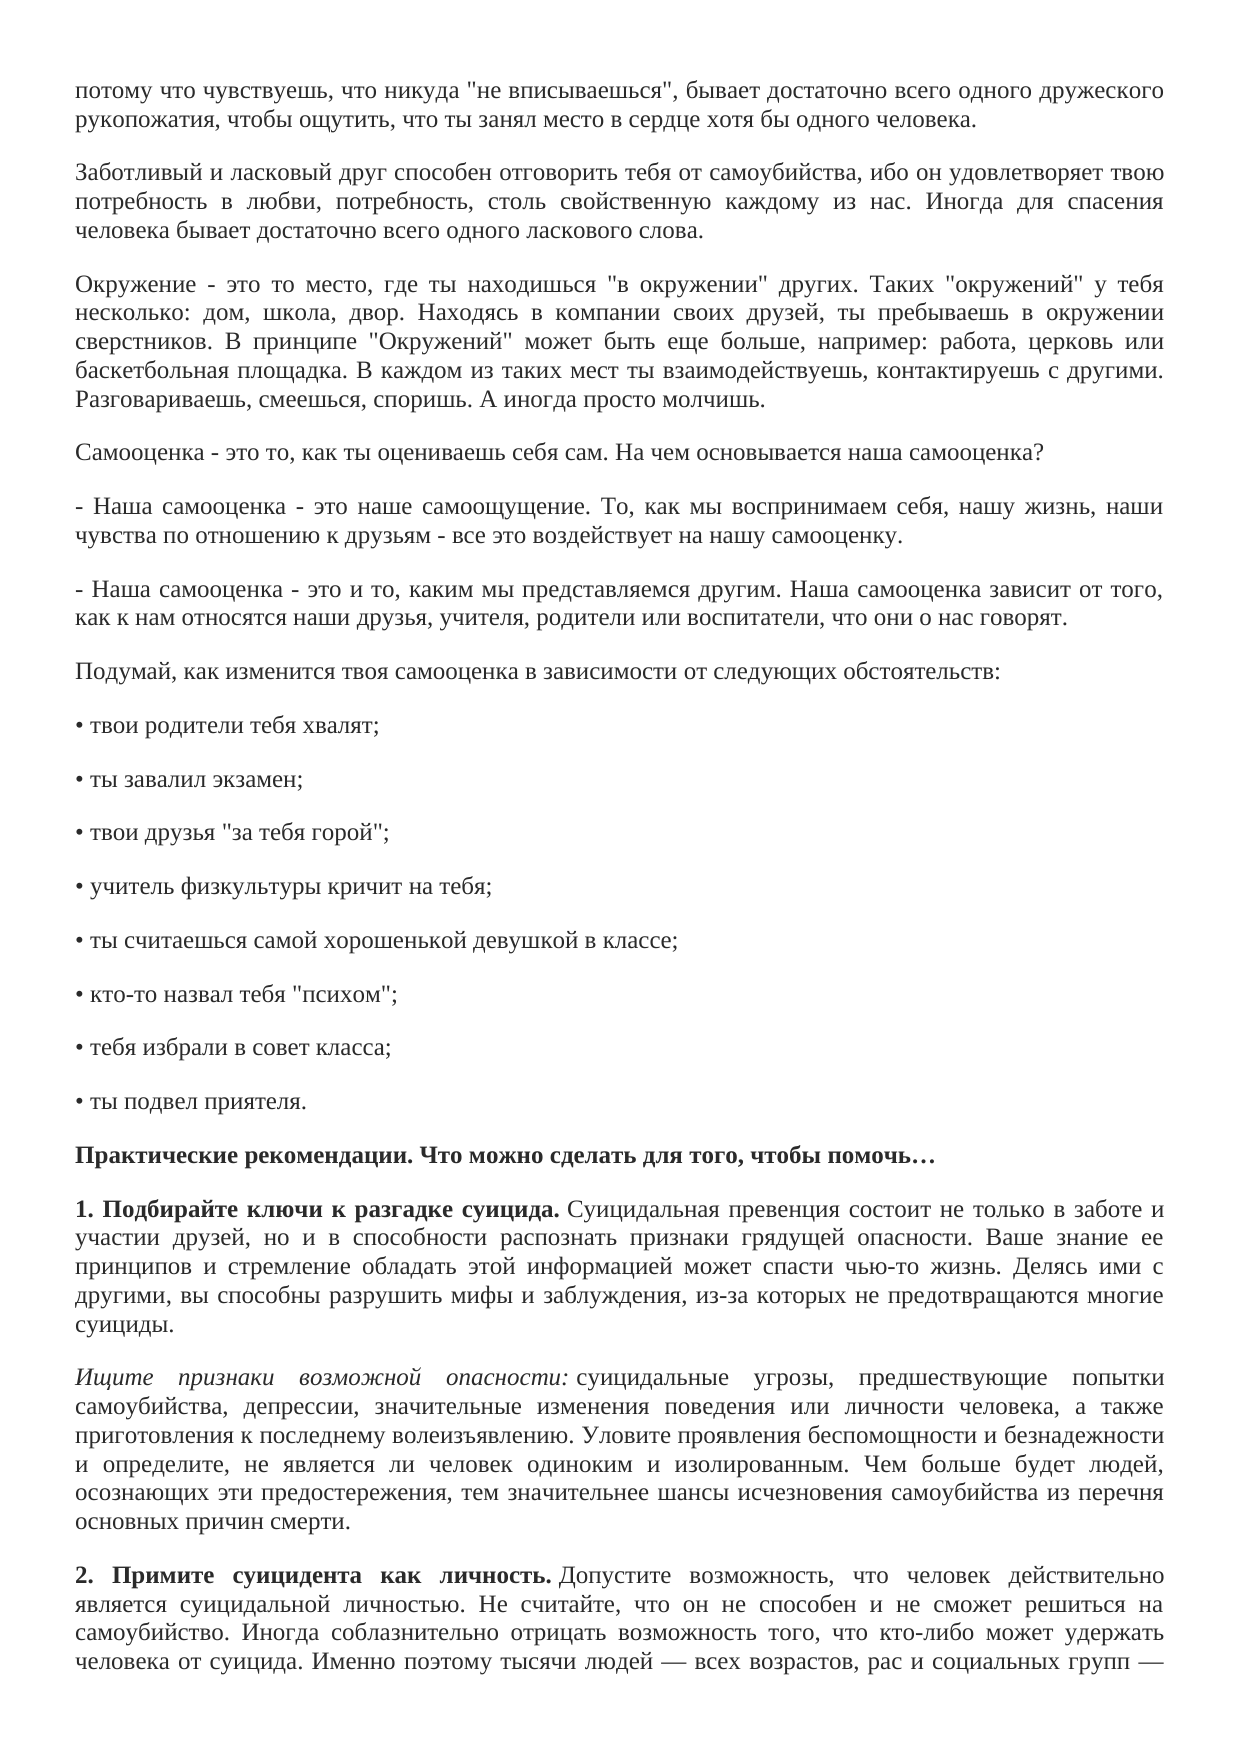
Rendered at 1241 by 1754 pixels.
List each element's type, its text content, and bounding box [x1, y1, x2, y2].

text • кто-то назвал тебя "психом"; [75, 979, 1165, 1007]
text Окружение - это то место, где ты находишься "в окружении" других. Таких "окружений" у тебя несколько: дом, школа, двор. Находясь в компании своих друзей, ты пребываешь в окружении сверстников. В принципе "Окружений" может быть еще больше, например: работа, церковь или баскетбольная площадка. В каждом из таких мест ты взаимодействуешь, контактируешь с другими. Разговариваешь, смеешься, споришь. А иногда просто молчишь. [75, 269, 1165, 412]
text • ты завалил экзамен; [75, 764, 1165, 792]
text • тебя избрали в совет класса; [75, 1032, 1165, 1061]
text • твои родители тебя хвалят; [75, 710, 1165, 739]
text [75, 1560, 1165, 1675]
text Самооценка - это то, как ты оцениваешь себя сам. На чем основывается наша самооценка? [75, 437, 1165, 466]
text Подумай, как изменится твоя самооценка в зависимости от следующих обстоятельств: [75, 656, 1165, 685]
text Практические рекомендации. Что можно сделать для того, чтобы помочь… [75, 1140, 1165, 1169]
text • твои друзья "за тебя горой"; [75, 817, 1165, 846]
text Ищите признаки возможной опасности: суицидальные угрозы, предшествующие попытки самоубийства, депрессии, значительные изменения поведения или личности человека, а также приготовления к последнему волеизъявлению. Уловите проявления беспомощности и безнадежности и определите, не является ли человек одиноким и изолированным. Чем больше будет людей, осознающих эти предостережения, тем значительнее шансы исчезновения самоубийства из перечня основных причин смерти. [75, 1362, 1165, 1535]
text - Наша самооценка - это и то, каким мы представляемся другим. Наша самооценка зависит от того, как к нам относятся наши друзья, учителя, родители или воспитатели, что они о нас говорят. [75, 574, 1165, 631]
text - Наша самооценка - это наше самоощущение. То, как мы воспринимаем себя, нашу жизнь, наши чувства по отношению к друзьям - все это воздействует на нашу самооценку. [75, 491, 1165, 549]
text • ты подвел приятеля. [75, 1086, 1165, 1115]
text • ты считаешься самой хорошенькой девушкой в классе; [75, 925, 1165, 954]
text • учитель физкультуры кричит на тебя; [75, 871, 1165, 900]
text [75, 75, 1165, 132]
text 1. Подбирайте ключи к разгадке суицида. Суицидальная превенция состоит не только в заботе и участии друзей, но и в способности распознать признаки грядущей опасности. Ваше знание ее принципов и стремление обладать этой информацией может спасти чью-то жизнь. Делясь ими с другими, вы способны разрушить мифы и заблуждения, из-за которых не предотвращаются многие суициды. [75, 1194, 1165, 1337]
text Заботливый и ласковый друг способен отговорить тебя от самоубийства, ибо он удовлетворяет твою потребность в любви, потребность, столь свойственную каждому из нас. Иногда для спасения человека бывает достаточно всего одного ласкового слова. [75, 157, 1165, 244]
